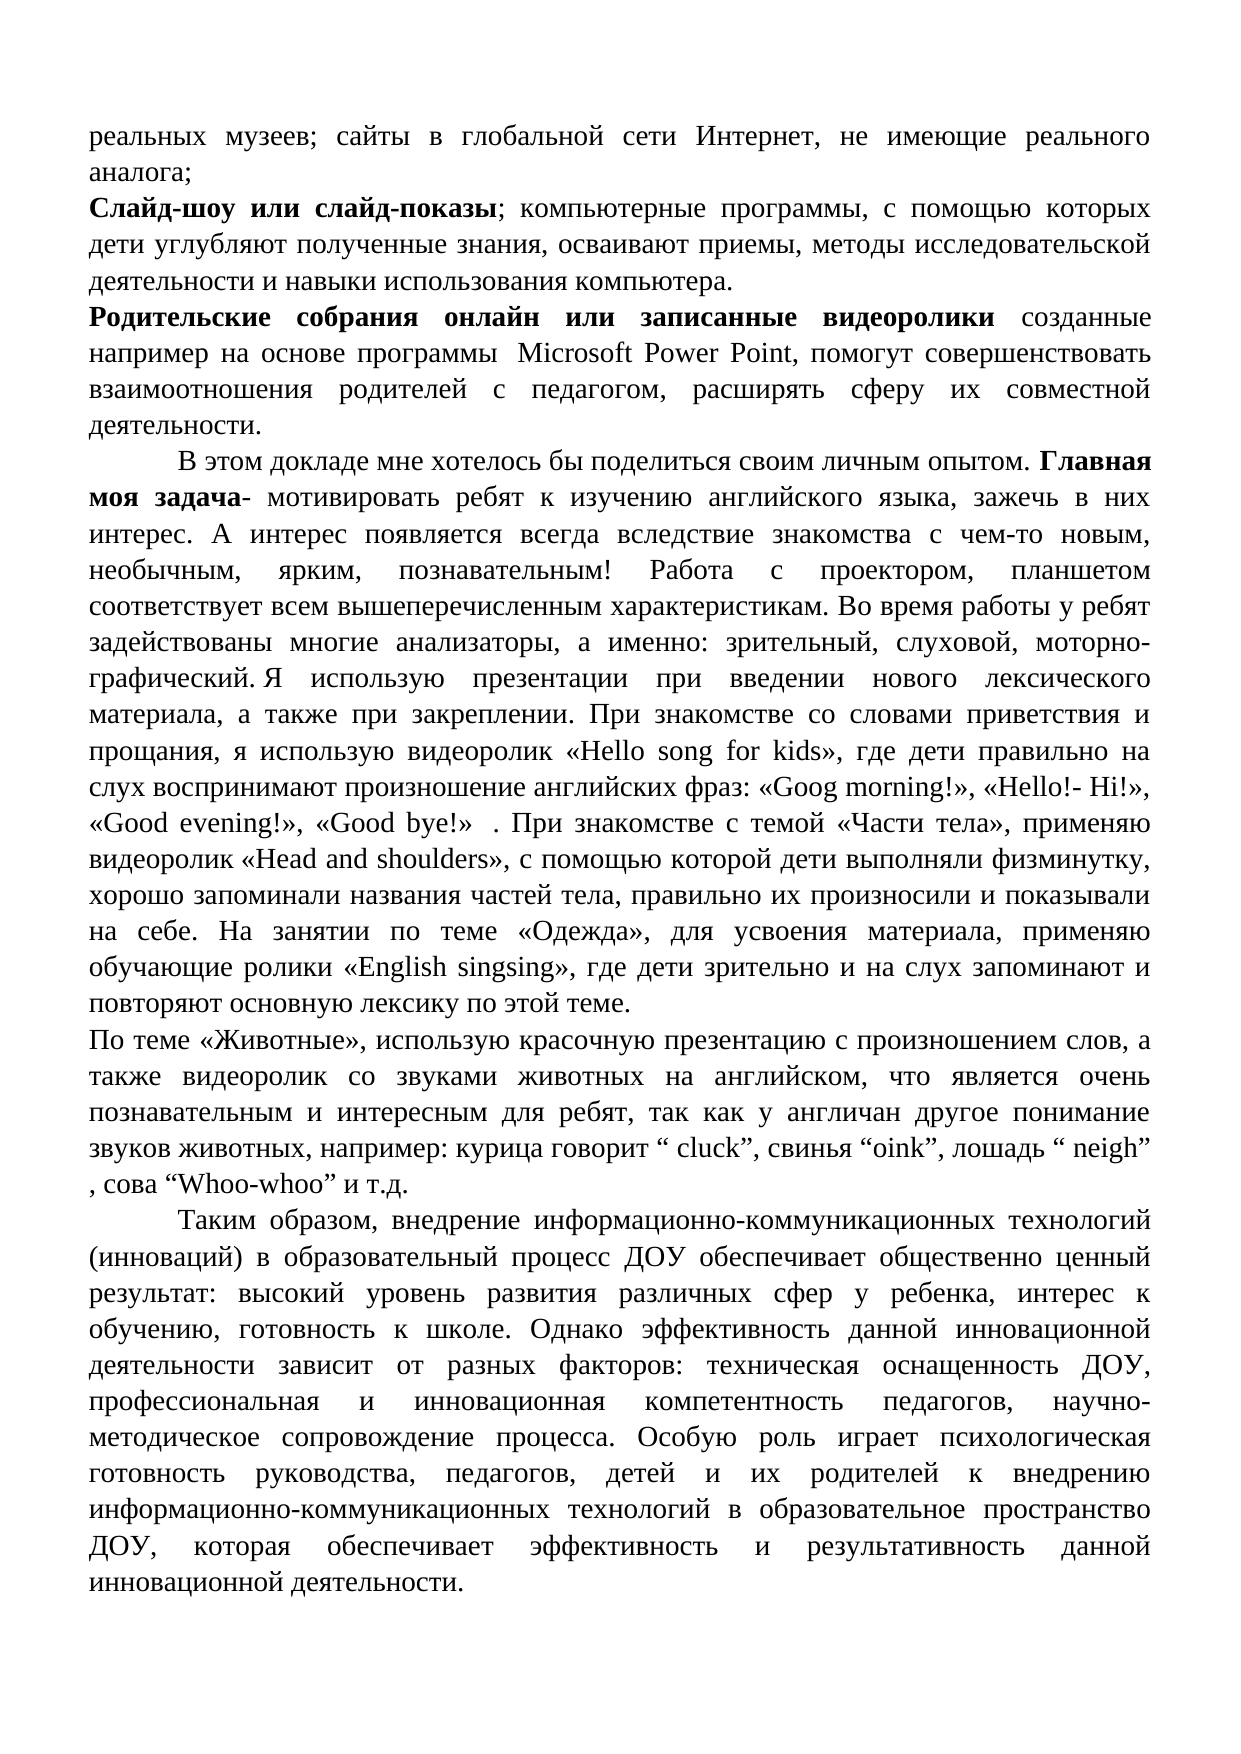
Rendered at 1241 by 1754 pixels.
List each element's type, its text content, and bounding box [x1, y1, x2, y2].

text Слайд-шоу или слайд-показы; компьютерные программы, с помощью которых дети углубляют полученные знания, осваивают приемы, методы исследовательской деятельности и навыки использования компьютера. [88, 190, 1152, 296]
text Таким образом, внедрение информационно-коммуникационных технологий (инноваций) в образовательный процесс ДОУ обеспечивает общественно ценный результат: высокий уровень развития различных сфер у ребенка, интерес к обучению, готовность к школе. Однако эффективность данной инновационной деятельности зависит от разных факторов: техническая оснащенность ДОУ, профессиональная и инновационная компетентность педагогов, научно-методическое сопровождение процесса. Особую роль играет психологическая готовность руководства, педагогов, детей и их родителей к внедрению информационно-коммуникационных технологий в образовательное пространство ДОУ, которая обеспечивает эффективность и результативность данной инновационной деятельности. [88, 1202, 1152, 1597]
text По теме «Животные», использую красочную презентацию с произношением слов, а также видеоролик со звуками животных на английском, что является очень познавательным и интересным для ребят, так как у англичан другое понимание звуков животных, например: курица говорит “ cluck”, свинья “oink”, лошадь “ neigh” , сова “Whoo-whoo” и т.д. [88, 1022, 1152, 1200]
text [88, 118, 1152, 188]
text В этом докладе мне хотелось бы поделиться своим личным опытом. Главная моя задача- мотивировать ребят к изучению английского языка, зажечь в них интерес. А интерес появляется всегда вследствие знакомства с чем-то новым, необычным, ярким, познавательным! Работа с проектором, планшетом соответствует всем вышеперечисленным характеристикам. Во время работы у ребят задействованы многие анализаторы, а именно: зрительный, слуховой, моторно-графический. Я использую презентации при введении нового лексического материала, а также при закреплении. При знакомстве со словами приветствия и прощания, я использую видеоролик «Hello song for kids», где дети правильно на слух воспринимают произношение английских фраз: «Goog morning!», «Hello!- Hi!», «Good evening!», «Good bye!» . При знакомстве с темой «Части тела», применяю видеоролик «Head and shoulders», с помощью которой дети выполняли физминутку, хорошо запоминали названия частей тела, правильно их произносили и показывали на себе. На занятии по теме «Одежда», для усвоения материала, применяю обучающие ролики «English singsing», где дети зрительно и на слух запоминают и повторяют основную лексику по этой теме. [88, 443, 1152, 1019]
text Родительские собрания онлайн или записанные видеоролики созданные например на основе программы Microsoft Power Point, помогут совершенствовать взаимоотношения родителей с педагогом, расширять сферу их совместной деятельности. [88, 299, 1152, 441]
